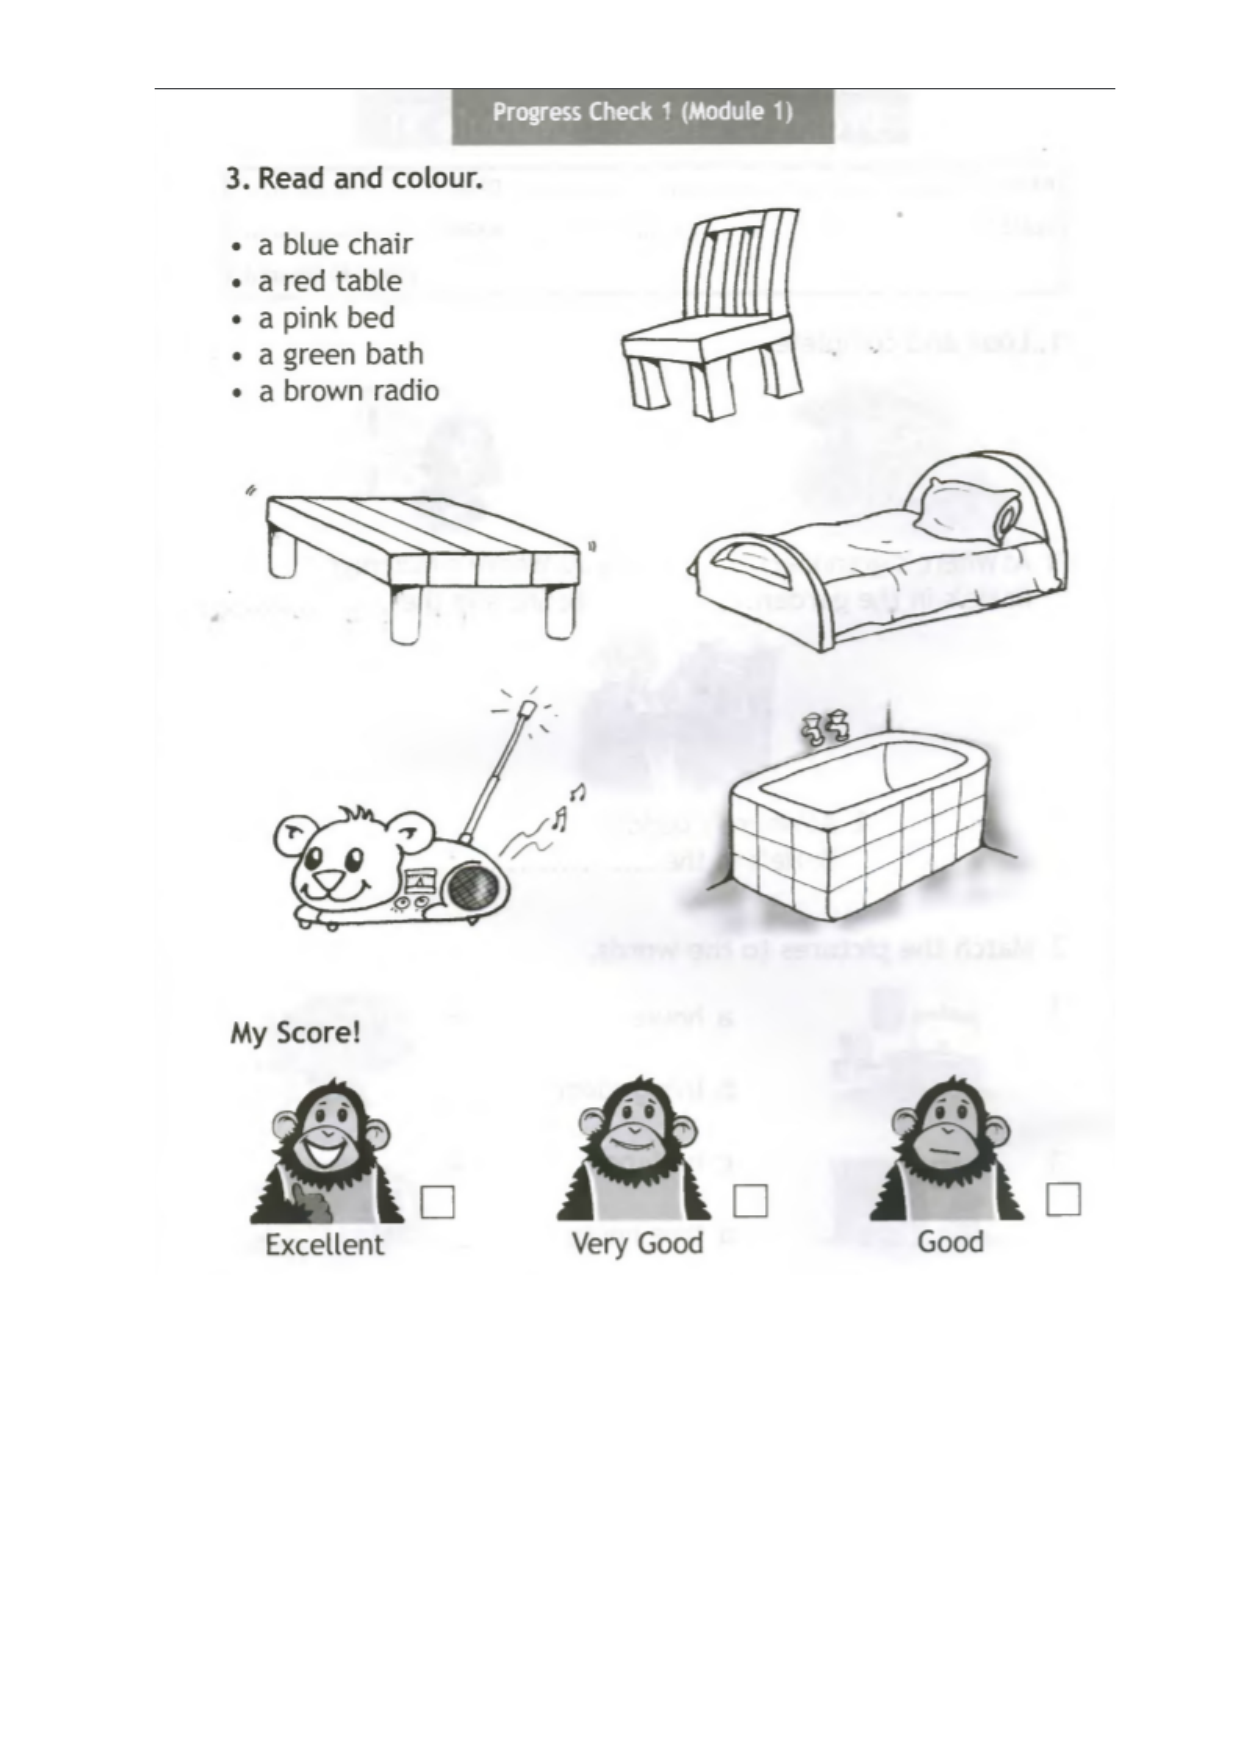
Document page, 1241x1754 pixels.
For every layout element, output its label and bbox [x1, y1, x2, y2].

picture [154, 88, 1116, 1275]
